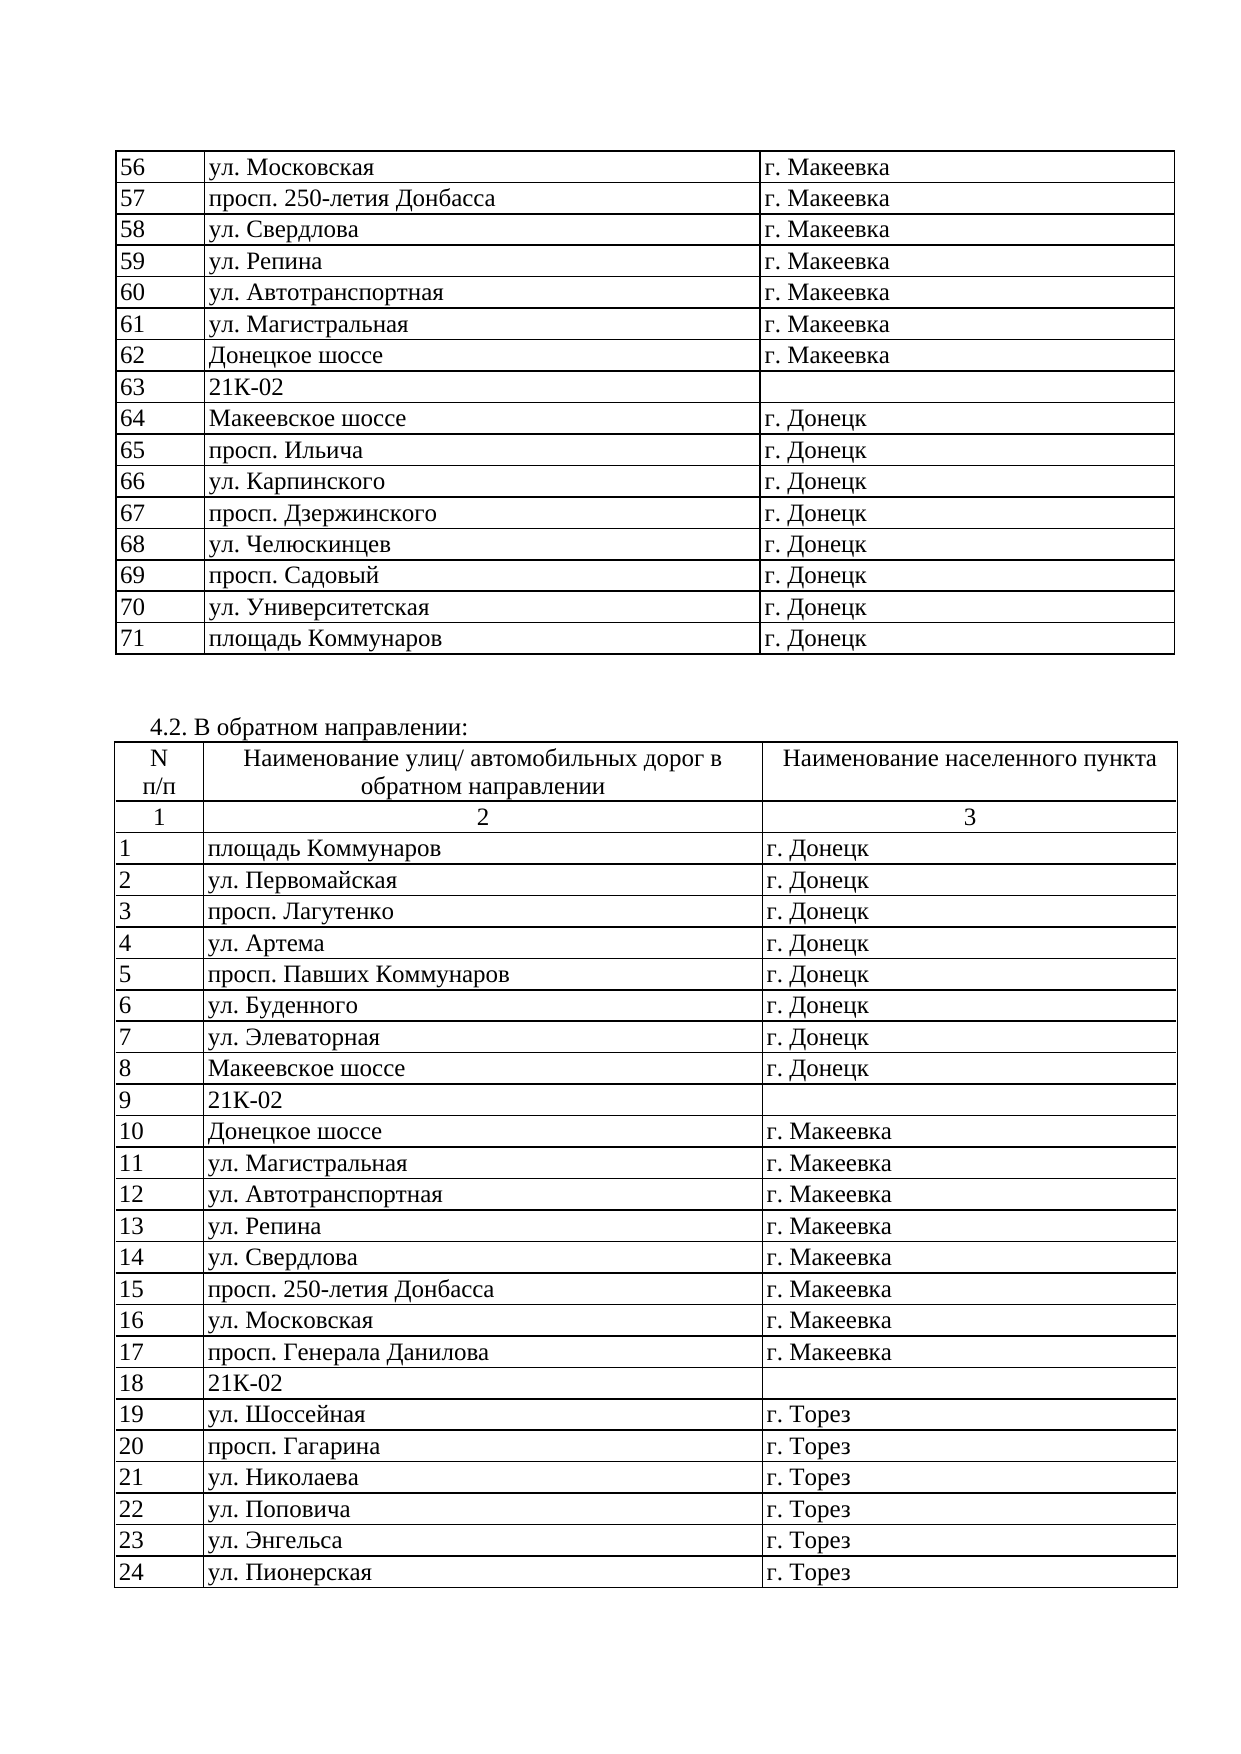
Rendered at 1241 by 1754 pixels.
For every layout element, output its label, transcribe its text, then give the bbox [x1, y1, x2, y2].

table_cell г. Макеевка [761, 277, 1174, 307]
table_cell просп. Гагарина [204, 1431, 762, 1461]
table_cell [761, 372, 1174, 402]
table_cell ул. Шоссейная [204, 1400, 762, 1429]
table_cell г. Макеевка [761, 183, 1174, 213]
table_cell 13 [115, 1210, 203, 1241]
table_cell г. Донецк [763, 863, 1177, 894]
table_cell площадь Коммунаров [205, 623, 759, 653]
table_cell г. Донецк [763, 989, 1177, 1020]
text 4.2. В обратном направлении: [150, 712, 1090, 741]
table_cell г. Макеевка [763, 1209, 1177, 1241]
table_cell просп. Ильича [205, 435, 759, 464]
table_cell г. Донецк [761, 623, 1174, 653]
table_cell 21 [115, 1462, 203, 1492]
table_cell 69 [117, 561, 204, 590]
table_cell ул. Пионерская [204, 1557, 762, 1587]
table_cell 21К-02 [205, 372, 759, 402]
table_cell г. Торез [763, 1524, 1177, 1555]
table_cell г. Макеевка [761, 152, 1174, 181]
table_cell 20 [115, 1430, 203, 1461]
table_cell ул. Буденного [204, 991, 762, 1020]
table_cell 61 [117, 309, 204, 339]
table_cell 24 [115, 1556, 203, 1587]
table_cell 3 [115, 896, 203, 926]
table_cell ул. Магистральная [204, 1148, 762, 1178]
table_cell г. Донецк [761, 529, 1174, 559]
table_cell г. Донецк [763, 926, 1177, 957]
table_cell г. Макеевка [763, 1241, 1177, 1272]
table_cell 67 [117, 498, 204, 527]
table_cell ул. Свердлова [205, 215, 759, 244]
table_cell 10 [115, 1116, 203, 1146]
table_cell 59 [117, 246, 204, 276]
table_cell 16 [115, 1305, 203, 1335]
table_cell г. Макеевка [763, 1115, 1177, 1146]
table_cell г. Макеевка [761, 309, 1174, 339]
table_cell 15 [115, 1273, 203, 1303]
table_cell 9 [115, 1084, 203, 1115]
table_cell г. Донецк [763, 832, 1177, 863]
table_cell Донецкое шоссе [204, 1116, 762, 1146]
table_cell г. Торез [763, 1555, 1177, 1587]
table_cell просп. Лагутенко [204, 896, 762, 926]
table_cell г. Макеевка [763, 1146, 1177, 1178]
table_cell [763, 1083, 1177, 1115]
table_cell ул. Магистральная [205, 309, 759, 339]
table_cell г. Торез [763, 1461, 1177, 1492]
table_cell 68 [117, 529, 204, 559]
table_cell 19 [115, 1399, 203, 1429]
table_cell 64 [117, 403, 204, 433]
table_cell 3 [763, 800, 1177, 832]
table_cell 58 [117, 215, 204, 244]
table_cell Донецкое шоссе [205, 340, 759, 370]
table_cell ул. Артема [204, 928, 762, 957]
table_cell г. Макеевка [761, 340, 1174, 370]
table_cell г. Донецк [763, 895, 1177, 926]
table_cell г. Донецк [763, 1020, 1177, 1052]
table_cell ул. Первомайская [204, 865, 762, 894]
table_cell 65 [117, 435, 204, 464]
table_cell г. Донецк [761, 561, 1174, 590]
table_cell 63 [117, 372, 204, 402]
table_cell ул. Московская [204, 1305, 762, 1335]
table_cell ул. Московская [205, 152, 759, 181]
table_cell просп. 250-летия Донбасса [204, 1274, 762, 1303]
table_cell 12 [115, 1179, 203, 1209]
table_cell г. Макеевка [763, 1335, 1177, 1366]
table_cell 60 [117, 277, 204, 307]
table_cell г. Донецк [761, 403, 1174, 433]
table_cell 21К-02 [204, 1085, 762, 1115]
table_cell ул. Свердлова [204, 1242, 762, 1272]
table_cell 14 [115, 1242, 203, 1272]
table_cell ул. Университетская [205, 592, 759, 622]
table_cell просп. 250-летия Донбасса [205, 183, 759, 213]
table_cell г. Макеевка [763, 1272, 1177, 1303]
table_cell г. Донецк [763, 1052, 1177, 1083]
table_cell ул. Репина [205, 246, 759, 276]
table_cell 57 [117, 183, 204, 213]
table_cell ул. Челюскинцев [205, 529, 759, 559]
table_cell просп. Генерала Данилова [204, 1337, 762, 1366]
table_cell ул. Поповича [204, 1494, 762, 1524]
table_cell г. Донецк [761, 435, 1174, 464]
table_cell 6 [115, 990, 203, 1020]
table_cell 2 [204, 802, 762, 832]
table_cell ул. Автотранспортная [205, 277, 759, 307]
table_cell 71 [117, 623, 204, 653]
table_cell 62 [117, 340, 204, 370]
table_cell ул. Репина [204, 1211, 762, 1241]
table_cell 7 [115, 1021, 203, 1052]
table_cell 1 [115, 833, 203, 863]
table_cell г. Макеевка [761, 215, 1174, 244]
table_cell 21К-02 [204, 1368, 762, 1398]
table_cell г. Донецк [761, 498, 1174, 527]
table_cell Макеевское шоссе [205, 403, 759, 433]
table_cell 70 [117, 592, 204, 622]
table_cell площадь Коммунаров [204, 833, 762, 863]
table_cell 23 [115, 1525, 203, 1555]
table_cell 56 [117, 152, 204, 181]
table_cell Макеевское шоссе [204, 1053, 762, 1083]
table_cell г. Макеевка [763, 1304, 1177, 1335]
table_header N п/п [115, 743, 203, 800]
table_cell г. Торез [763, 1398, 1177, 1429]
table_cell 8 [115, 1053, 203, 1083]
table_cell г. Макеевка [761, 246, 1174, 276]
table_cell ул. Карпинского [205, 466, 759, 496]
table_cell ул. Николаева [204, 1462, 762, 1492]
table_cell 2 [115, 864, 203, 894]
table_cell 17 [115, 1336, 203, 1366]
table_cell 22 [115, 1493, 203, 1524]
table_cell г. Торез [763, 1429, 1177, 1461]
table_cell 18 [115, 1368, 203, 1398]
table_cell ул. Элеваторная [204, 1022, 762, 1052]
table_cell ул. Автотранспортная [204, 1179, 762, 1209]
table_cell г. Донецк [761, 592, 1174, 622]
table_cell г. Макеевка [763, 1178, 1177, 1209]
table_cell 5 [115, 959, 203, 989]
table_cell г. Донецк [761, 466, 1174, 496]
table_cell просп. Садовый [205, 561, 759, 590]
table_cell ул. Энгельса [204, 1525, 762, 1555]
table_cell просп. Дзержинского [205, 498, 759, 527]
table_cell г. Донецк [763, 958, 1177, 989]
table_cell 1 [115, 801, 203, 832]
table_cell 4 [115, 927, 203, 957]
table_cell просп. Павших Коммунаров [204, 959, 762, 989]
table_header Наименование населенного пункта [763, 743, 1177, 800]
table_cell 66 [117, 466, 204, 496]
table_cell [763, 1366, 1177, 1398]
table_cell г. Торез [763, 1492, 1177, 1524]
table_header Наименование улиц/ автомобильных дорог в обратном направлении [204, 743, 762, 800]
table_cell 11 [115, 1147, 203, 1178]
